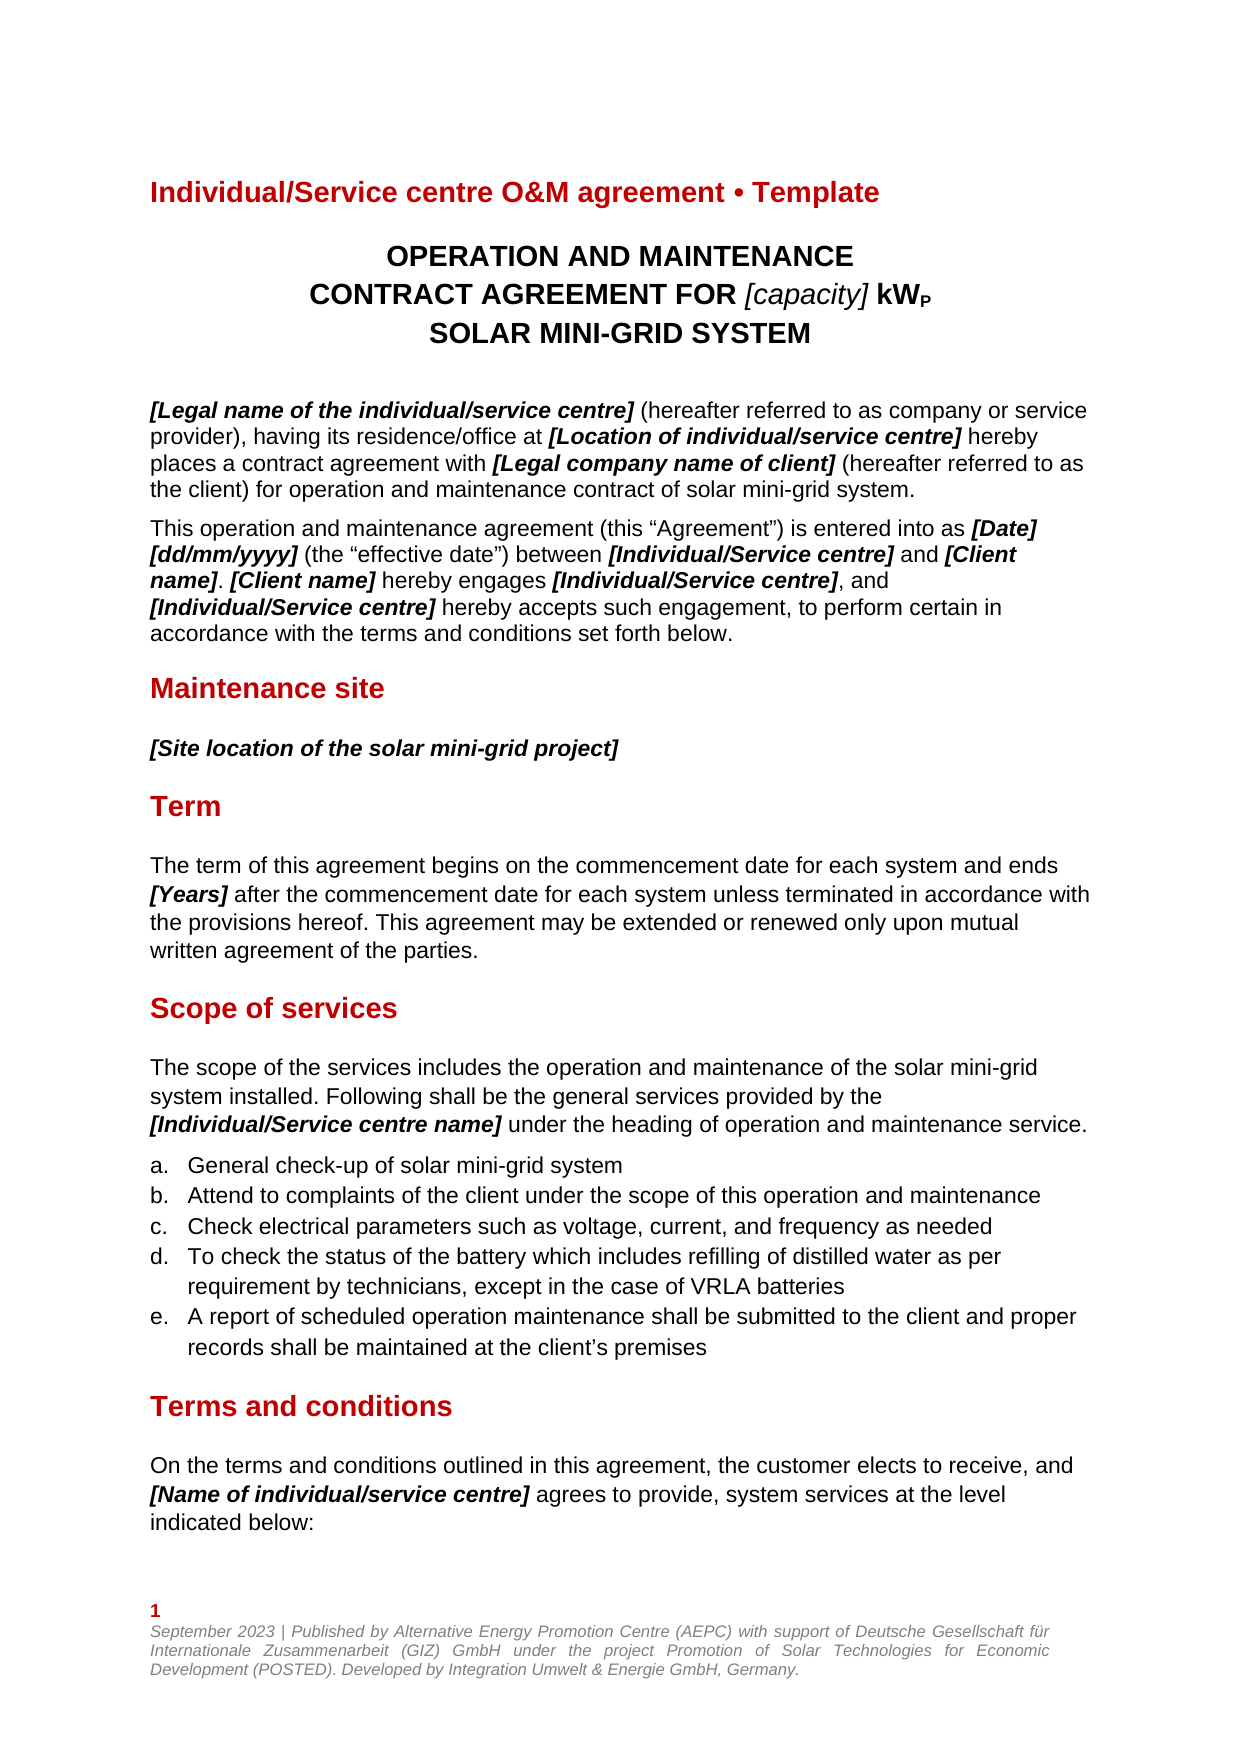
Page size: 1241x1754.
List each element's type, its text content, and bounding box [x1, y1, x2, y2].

subtitle Term [150, 788, 1090, 822]
subtitle Scope of services [150, 991, 1090, 1024]
subtitle Individual/Service centre O&M agreement • Template [150, 175, 1090, 208]
text [Site location of the solar mini-grid project] [150, 735, 1090, 761]
list Attend to complaints of the client under the scope of this operation and maintenance [150, 1182, 1090, 1209]
list A report of scheduled operation maintenance shall be submitted to the client and proper records shall be maintained at the client’s premises [150, 1303, 1090, 1360]
text The term of this agreement begins on the commencement date for each system and ends [Years] after the commencement date for each system unless terminated in accordance with the provisions hereof. This agreement may be extended or renewed only upon mutual written agreement of the parties. [150, 852, 1090, 964]
text On the terms and conditions outlined in this agreement, the customer elects to receive, and [Name of individual/service centre] agrees to provide, system services at the level indicated below: [150, 1452, 1090, 1535]
text This operation and maintenance agreement (this “Agreement”) is entered into as [Date] [dd/mm/yyyy] (the “effective date”) between [Individual/Service centre] and [Client name]. [Client name] hereby engages [Individual/Service centre], and [Individual/Service centre] hereby accepts such engagement, to perform certain in accordance with the terms and conditions set forth below. [150, 515, 1090, 647]
text [Legal name of the individual/service centre] (hereafter referred to as company or service provider), having its residence/office at [Location of individual/service centre] hereby places a contract agreement with [Legal company name of client] (hereafter referred to as the client) for operation and maintenance contract of solar mini-grid system. [150, 397, 1090, 502]
text OPERATION AND MAINTENANCE [150, 238, 1090, 272]
text CONTRACT AGREEMENT FOR [capacity] kWP [150, 277, 1090, 311]
text SOLAR MINI-GRID SYSTEM [150, 316, 1090, 349]
subtitle Terms and conditions [150, 1389, 1090, 1422]
list General check-up of solar mini-grid system [150, 1152, 1090, 1178]
list To check the status of the battery which includes refilling of distilled water as per requirement by technicians, except in the case of VRLA batteries [150, 1243, 1090, 1299]
list Check electrical parameters such as voltage, current, and frequency as needed [150, 1213, 1090, 1239]
subtitle Maintenance site [150, 672, 1090, 705]
text The scope of the services includes the operation and maintenance of the solar mini-grid system installed. Following shall be the general services provided by the [Individual/Service centre name] under the heading of operation and maintenance service. [150, 1054, 1090, 1138]
